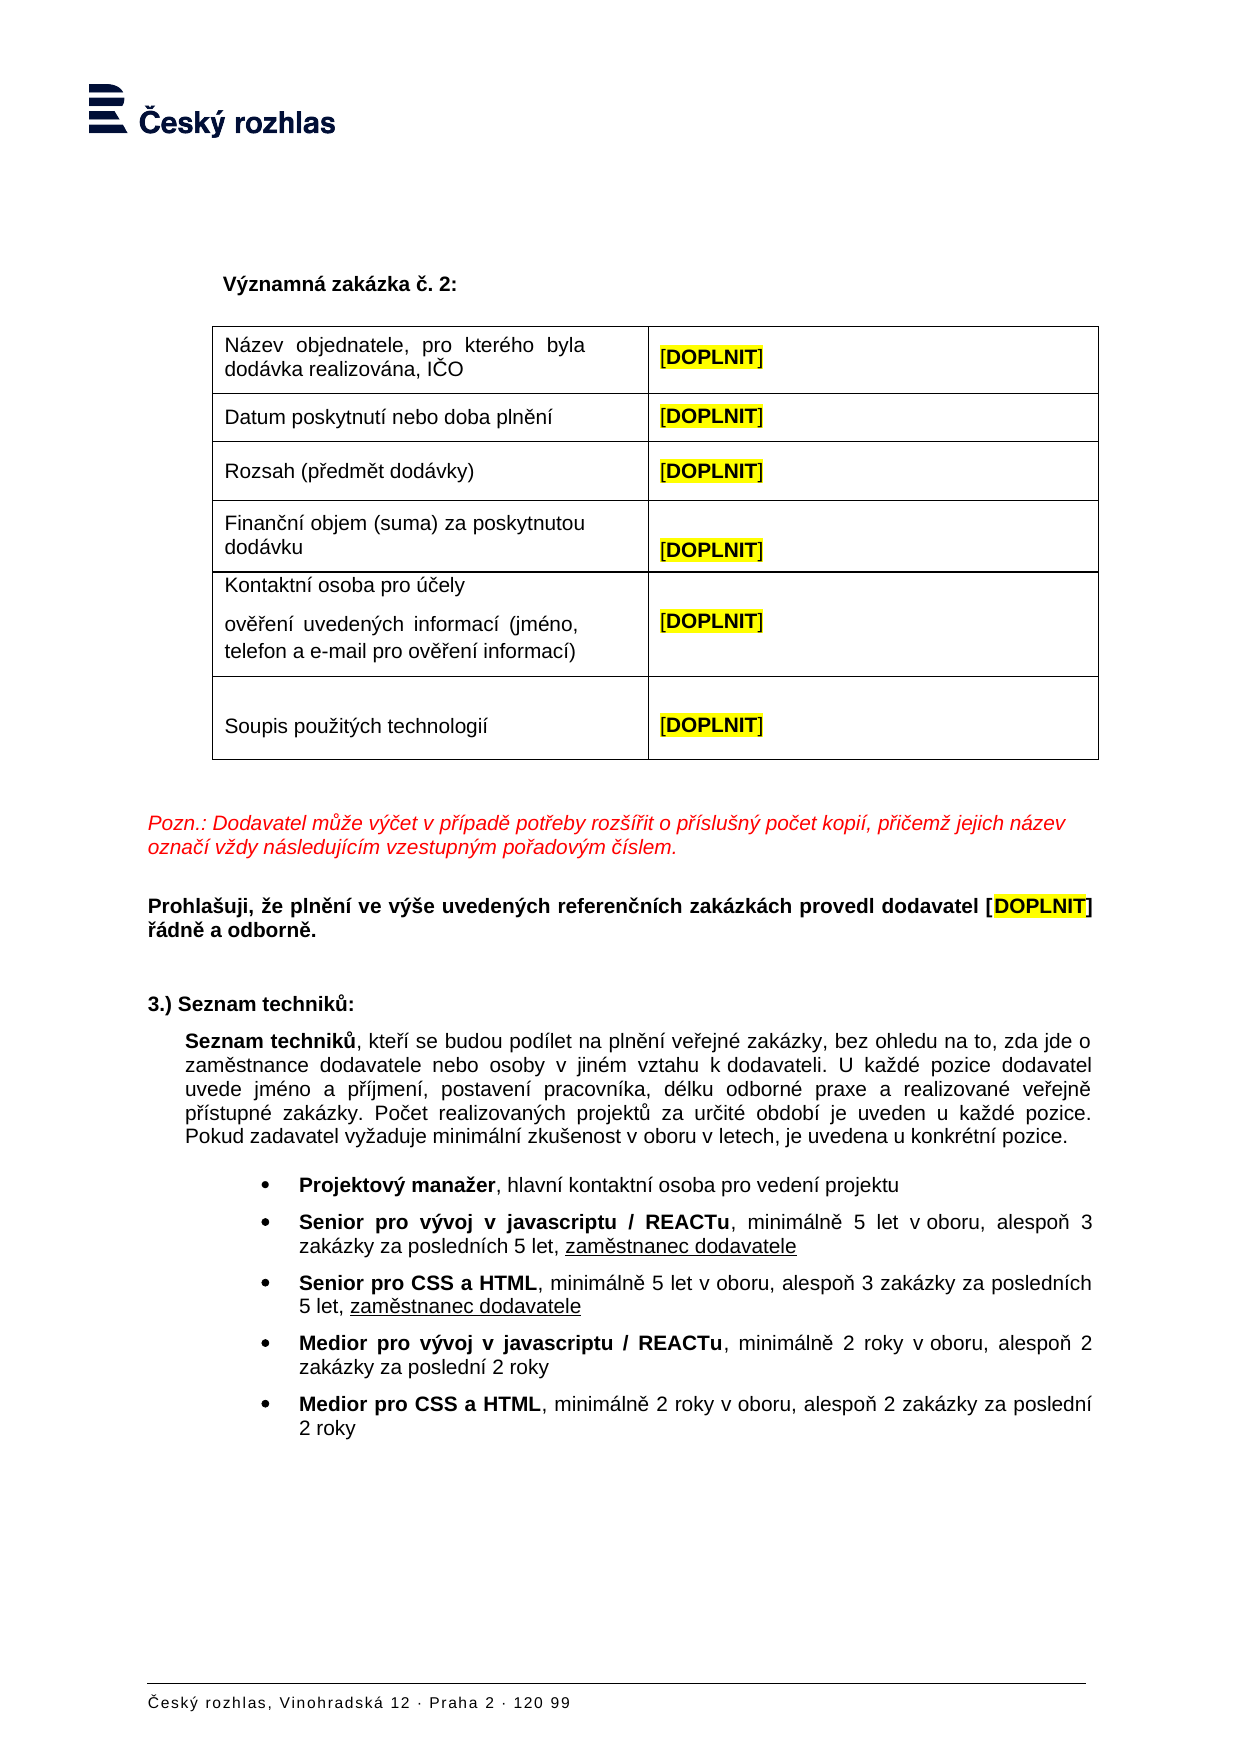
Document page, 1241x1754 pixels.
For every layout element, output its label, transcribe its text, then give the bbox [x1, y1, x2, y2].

subtitle Pozn.: Dodavatel může výčet v případě potřeby rozšířit o příslušný počet kopií, přičemž jejich název označí vždy následujícím vzestupným pořadovým číslem. [148, 811, 1092, 859]
text Seznam techniků, kteří se budou podílet na plnění veřejné zakázky, bez ohledu na to, zda jde o zaměstnance dodavatele nebo osoby v jiném vztahu k dodavateli. U každé pozice dodavatel uvede jméno a příjmení, postavení pracovníka, délku odborné praxe a realizované veřejně přístupné zakázky. Počet realizovaných projektů za určité období je uveden u každé pozice. Pokud zadavatel vyžaduje minimální zkušenost v oboru v letech, je uvedena u konkrétní pozice. [185, 1028, 1092, 1148]
table_header [DOPLNIT] [649, 327, 1098, 393]
table_cell [DOPLNIT] [649, 573, 1098, 676]
table_cell [DOPLNIT] [649, 394, 1098, 441]
text 3.) Seznam techniků: [148, 992, 1092, 1016]
list Projektový manažer, hlavní kontaktní osoba pro vedení projektu [262, 1173, 1092, 1197]
list Senior pro vývoj v javascriptu / REACTu, minimálně 5 let v oboru, alespoň 3 zakázky za posledních 5 let, zaměstnanec dodavatele [262, 1210, 1092, 1258]
picture [89, 84, 335, 138]
list Medior pro CSS a HTML, minimálně 2 roky v oboru, alespoň 2 zakázky za poslední 2 roky [262, 1391, 1092, 1439]
table_cell Finanční objem (suma) za poskytnutou dodávku [213, 501, 648, 571]
text Prohlašuji, že plnění ve výše uvedených referenčních zakázkách provedl dodavatel [DOPLNIT] řádně a odborně. [148, 894, 1092, 942]
table_cell [DOPLNIT] [649, 442, 1098, 500]
table_cell Datum poskytnutí nebo doba plnění [213, 394, 648, 441]
subtitle Významná zakázka č. 2: [223, 272, 483, 296]
list Medior pro vývoj v javascriptu / REACTu, minimálně 2 roky v oboru, alespoň 2 zakázky za poslední 2 roky [262, 1331, 1092, 1379]
table_header Název objednatele, pro kterého byla dodávka realizována, IČO [213, 327, 648, 393]
table_cell [DOPLNIT] [649, 677, 1098, 758]
table_cell Soupis použitých technologií [213, 677, 648, 758]
table_cell Rozsah (předmět dodávky) [213, 442, 648, 500]
table_cell Kontaktní osoba pro účely ověření uvedených informací (jméno, telefon a e-mail pro ověření informací) [213, 573, 648, 676]
list Senior pro CSS a HTML, minimálně 5 let v oboru, alespoň 3 zakázky za posledních 5 let, zaměstnanec dodavatele [262, 1270, 1092, 1318]
table_cell [DOPLNIT] [649, 501, 1098, 571]
